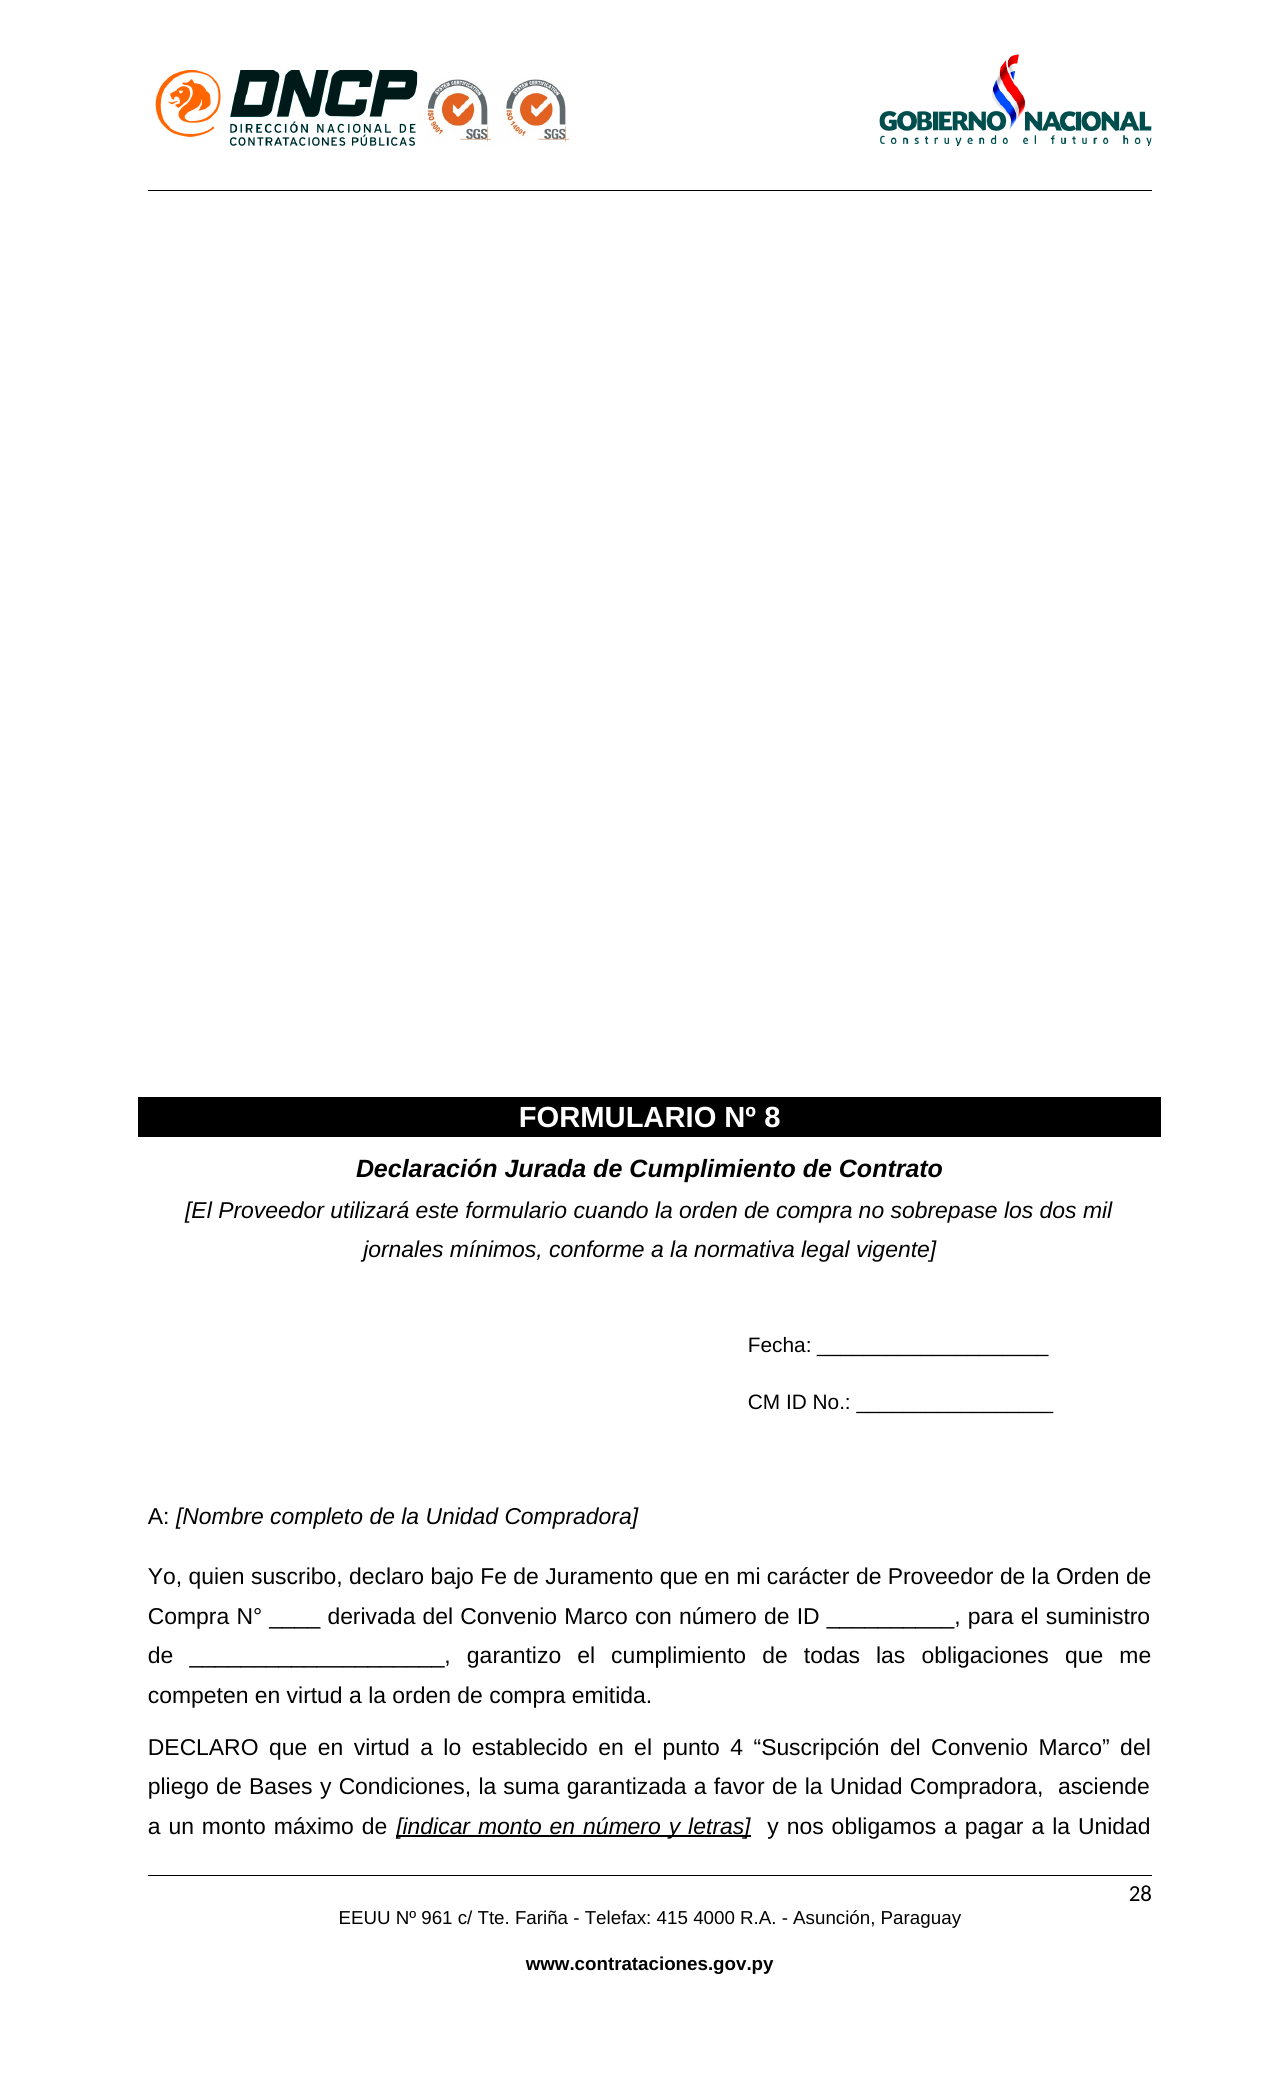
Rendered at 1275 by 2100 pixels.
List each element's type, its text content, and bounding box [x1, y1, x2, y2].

text Fecha: ____________________ [673, 1333, 1152, 1357]
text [148, 1734, 1152, 1839]
text CM ID No.: _________________ [748, 1389, 1152, 1413]
text Declaración Jurada de Cumplimiento de Contrato [148, 1154, 1152, 1183]
picture [423, 75, 573, 146]
text [El Proveedor utilizará este formulario cuando la orden de compra no sobrepase los dos mil jornales mínimos, conforme a la normativa legal vigente] [148, 1197, 1152, 1263]
text A: [Nombre completo de la Unidad Compradora] [148, 1503, 1152, 1529]
text FORMULARIO Nº 8 [139, 1098, 1160, 1136]
picture [155, 70, 418, 146]
text Yo, quien suscribo, declaro bajo Fe de Juramento que en mi carácter de Proveedor de la Orden de Compra N° ____ derivada del Convenio Marco con número de ID __________, para el suministro de ____________________, garantizo el cumplimiento de todas las obligaciones que me competen en virtud a la orden de compra emitida. [148, 1563, 1152, 1708]
picture [879, 54, 1152, 146]
